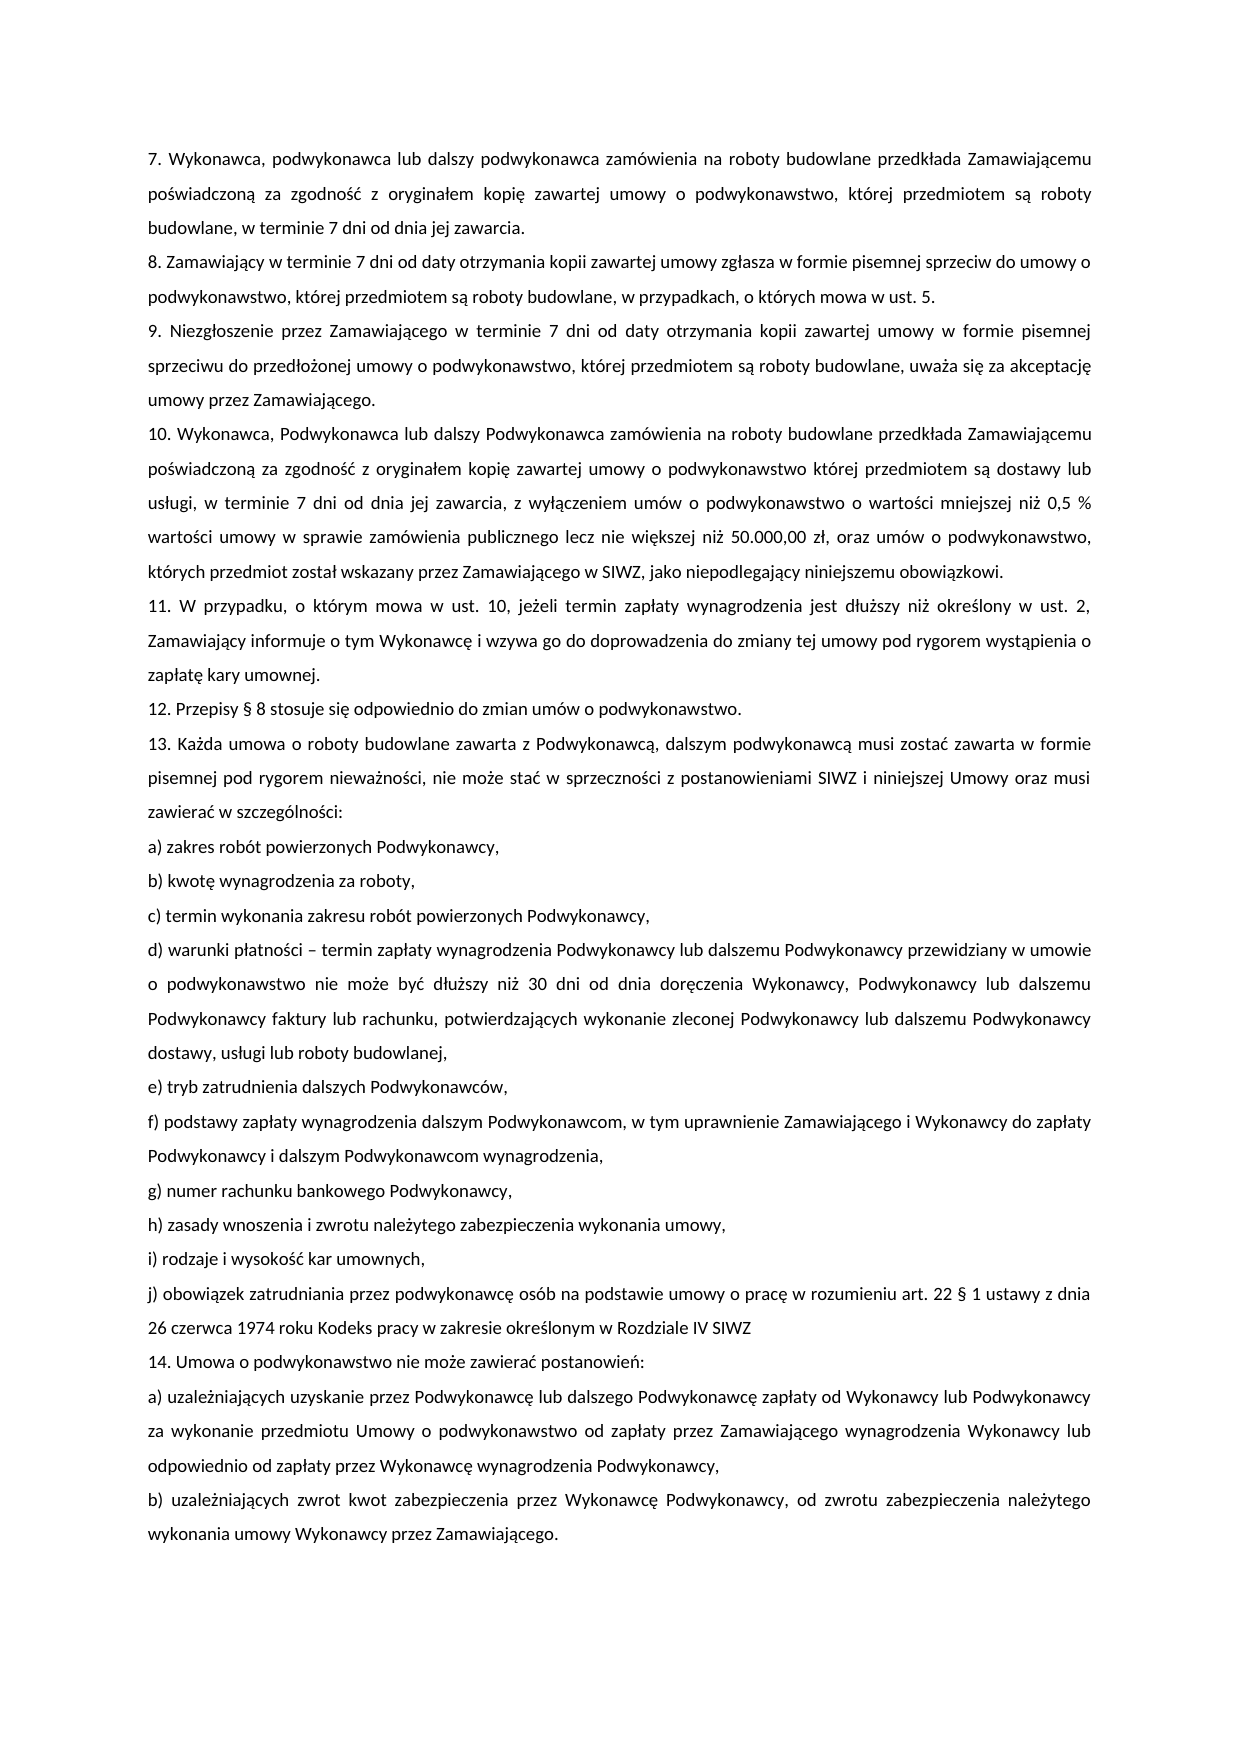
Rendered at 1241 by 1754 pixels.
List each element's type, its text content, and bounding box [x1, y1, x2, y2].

text 12. Przepisy § 8 stosuje się odpowiednio do zmian umów o podwykonawstwo. [148, 698, 1093, 721]
text a) uzależniających uzyskanie przez Podwykonawcę lub dalszego Podwykonawcę zapłaty od Wykonawcy lub Podwykonawcy za wykonanie przedmiotu Umowy o podwykonawstwo od zapłaty przez Zamawiającego wynagrodzenia Wykonawcy lub odpowiednio od zapłaty przez Wykonawcę wynagrodzenia Podwykonawcy, [148, 1385, 1093, 1477]
text h) zasady wnoszenia i zwrotu należytego zabezpieczenia wykonania umowy, [148, 1213, 1093, 1236]
text b) uzależniających zwrot kwot zabezpieczenia przez Wykonawcę Podwykonawcy, od zwrotu zabezpieczenia należytego wykonania umowy Wykonawcy przez Zamawiającego. [148, 1488, 1093, 1546]
text 8. Zamawiający w terminie 7 dni od daty otrzymania kopii zawartej umowy zgłasza w formie pisemnej sprzeciw do umowy o podwykonawstwo, której przedmiotem są roboty budowlane, w przypadkach, o których mowa w ust. 5. [148, 251, 1093, 308]
text 14. Umowa o podwykonawstwo nie może zawierać postanowień: [148, 1351, 1093, 1374]
text e) tryb zatrudnienia dalszych Podwykonawców, [148, 1076, 1093, 1099]
text 10. Wykonawca, Podwykonawca lub dalszy Podwykonawca zamówienia na roboty budowlane przedkłada Zamawiającemu poświadczoną za zgodność z oryginałem kopię zawartej umowy o podwykonawstwo której przedmiotem są dostawy lub usługi, w terminie 7 dni od dnia jej zawarcia, z wyłączeniem umów o podwykonawstwo o wartości mniejszej niż 0,5 % wartości umowy w sprawie zamówienia publicznego lecz nie większej niż 50.000,00 zł, oraz umów o podwykonawstwo, których przedmiot został wskazany przez Zamawiającego w SIWZ, jako niepodlegający niniejszemu obowiązkowi. [148, 423, 1093, 583]
text 13. Każda umowa o roboty budowlane zawarta z Podwykonawcą, dalszym podwykonawcą musi zostać zawarta w formie pisemnej pod rygorem nieważności, nie może stać w sprzeczności z postanowieniami SIWZ i niniejszej Umowy oraz musi zawierać w szczególności: [148, 732, 1093, 824]
text g) numer rachunku bankowego Podwykonawcy, [148, 1179, 1093, 1202]
text 7. Wykonawca, podwykonawca lub dalszy podwykonawca zamówienia na roboty budowlane przedkłada Zamawiającemu poświadczoną za zgodność z oryginałem kopię zawartej umowy o podwykonawstwo, której przedmiotem są roboty budowlane, w terminie 7 dni od dnia jej zawarcia. [148, 148, 1093, 239]
text a) zakres robót powierzonych Podwykonawcy, [148, 835, 1093, 858]
text 9. Niezgłoszenie przez Zamawiającego w terminie 7 dni od daty otrzymania kopii zawartej umowy w formie pisemnej sprzeciwu do przedłożonej umowy o podwykonawstwo, której przedmiotem są roboty budowlane, uważa się za akceptację umowy przez Zamawiającego. [148, 319, 1093, 411]
text c) termin wykonania zakresu robót powierzonych Podwykonawcy, [148, 904, 1093, 927]
text b) kwotę wynagrodzenia za roboty, [148, 869, 1093, 892]
text 11. W przypadku, o którym mowa w ust. 10, jeżeli termin zapłaty wynagrodzenia jest dłuższy niż określony w ust. 2, Zamawiający informuje o tym Wykonawcę i wzywa go do doprowadzenia do zmiany tej umowy pod rygorem wystąpienia o zapłatę kary umownej. [148, 594, 1093, 686]
text i) rodzaje i wysokość kar umownych, [148, 1248, 1093, 1271]
text f) podstawy zapłaty wynagrodzenia dalszym Podwykonawcom, w tym uprawnienie Zamawiającego i Wykonawcy do zapłaty Podwykonawcy i dalszym Podwykonawcom wynagrodzenia, [148, 1110, 1093, 1167]
text d) warunki płatności – termin zapłaty wynagrodzenia Podwykonawcy lub dalszemu Podwykonawcy przewidziany w umowie o podwykonawstwo nie może być dłuższy niż 30 dni od dnia doręczenia Wykonawcy, Podwykonawcy lub dalszemu Podwykonawcy faktury lub rachunku, potwierdzających wykonanie zleconej Podwykonawcy lub dalszemu Podwykonawcy dostawy, usługi lub roboty budowlanej, [148, 938, 1093, 1064]
text j) obowiązek zatrudniania przez podwykonawcę osób na podstawie umowy o pracę w rozumieniu art. 22 § 1 ustawy z dnia 26 czerwca 1974 roku Kodeks pracy w zakresie określonym w Rozdziale IV SIWZ [148, 1282, 1093, 1339]
